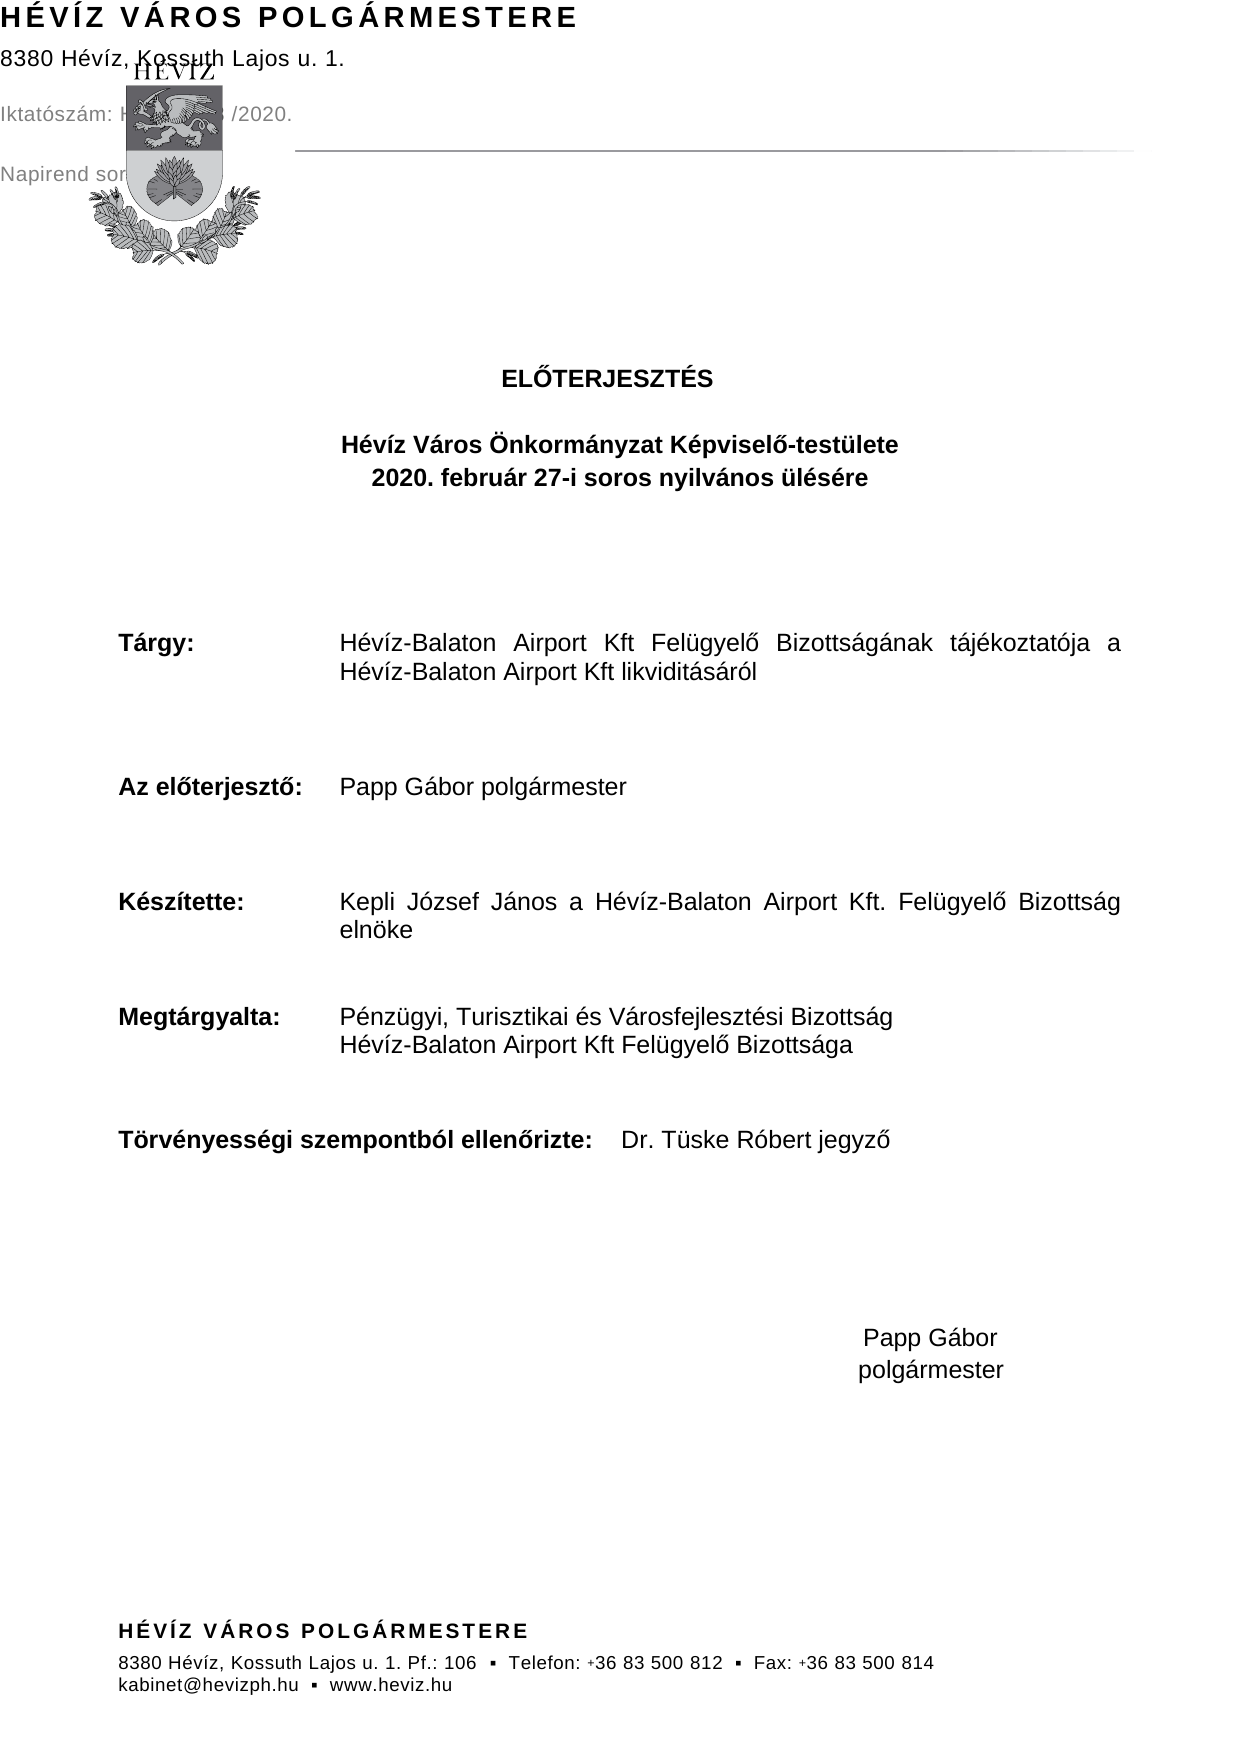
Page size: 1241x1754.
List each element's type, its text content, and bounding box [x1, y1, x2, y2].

text polgármester [118, 1356, 1122, 1384]
text Törvényességi szempontból ellenőrizte: Dr. Tüske Róbert jegyző [118, 1125, 1122, 1154]
text Az előterjesztő: polgármester [118, 772, 1122, 800]
text ELŐTERJESZTÉS [118, 364, 1122, 392]
text Megtárgyalta: Pénzügyi, Turisztikai és Városfejlesztési Bizottság [118, 1002, 1122, 1030]
text Papp Gábor [118, 1322, 1122, 1351]
text Hévíz Város Önkormányzat Képviselő-testülete [118, 430, 1122, 458]
text Készítette: Kepli József János a Hévíz-Balaton Airport Kft. Felügyelő Bizottság elnöke [118, 887, 1122, 944]
text Tárgy: Hévíz-Balaton Airport Kft Felügyelő Bizottságának tájékoztatója a Hévíz-Balaton Airport Kft likviditásáról [118, 628, 1122, 685]
text 2020. február 27-i soros nyilvános ülésére [118, 463, 1122, 491]
text Hévíz-Balaton Airport Kft Felügyelő Bizottsága [266, 1030, 1122, 1059]
